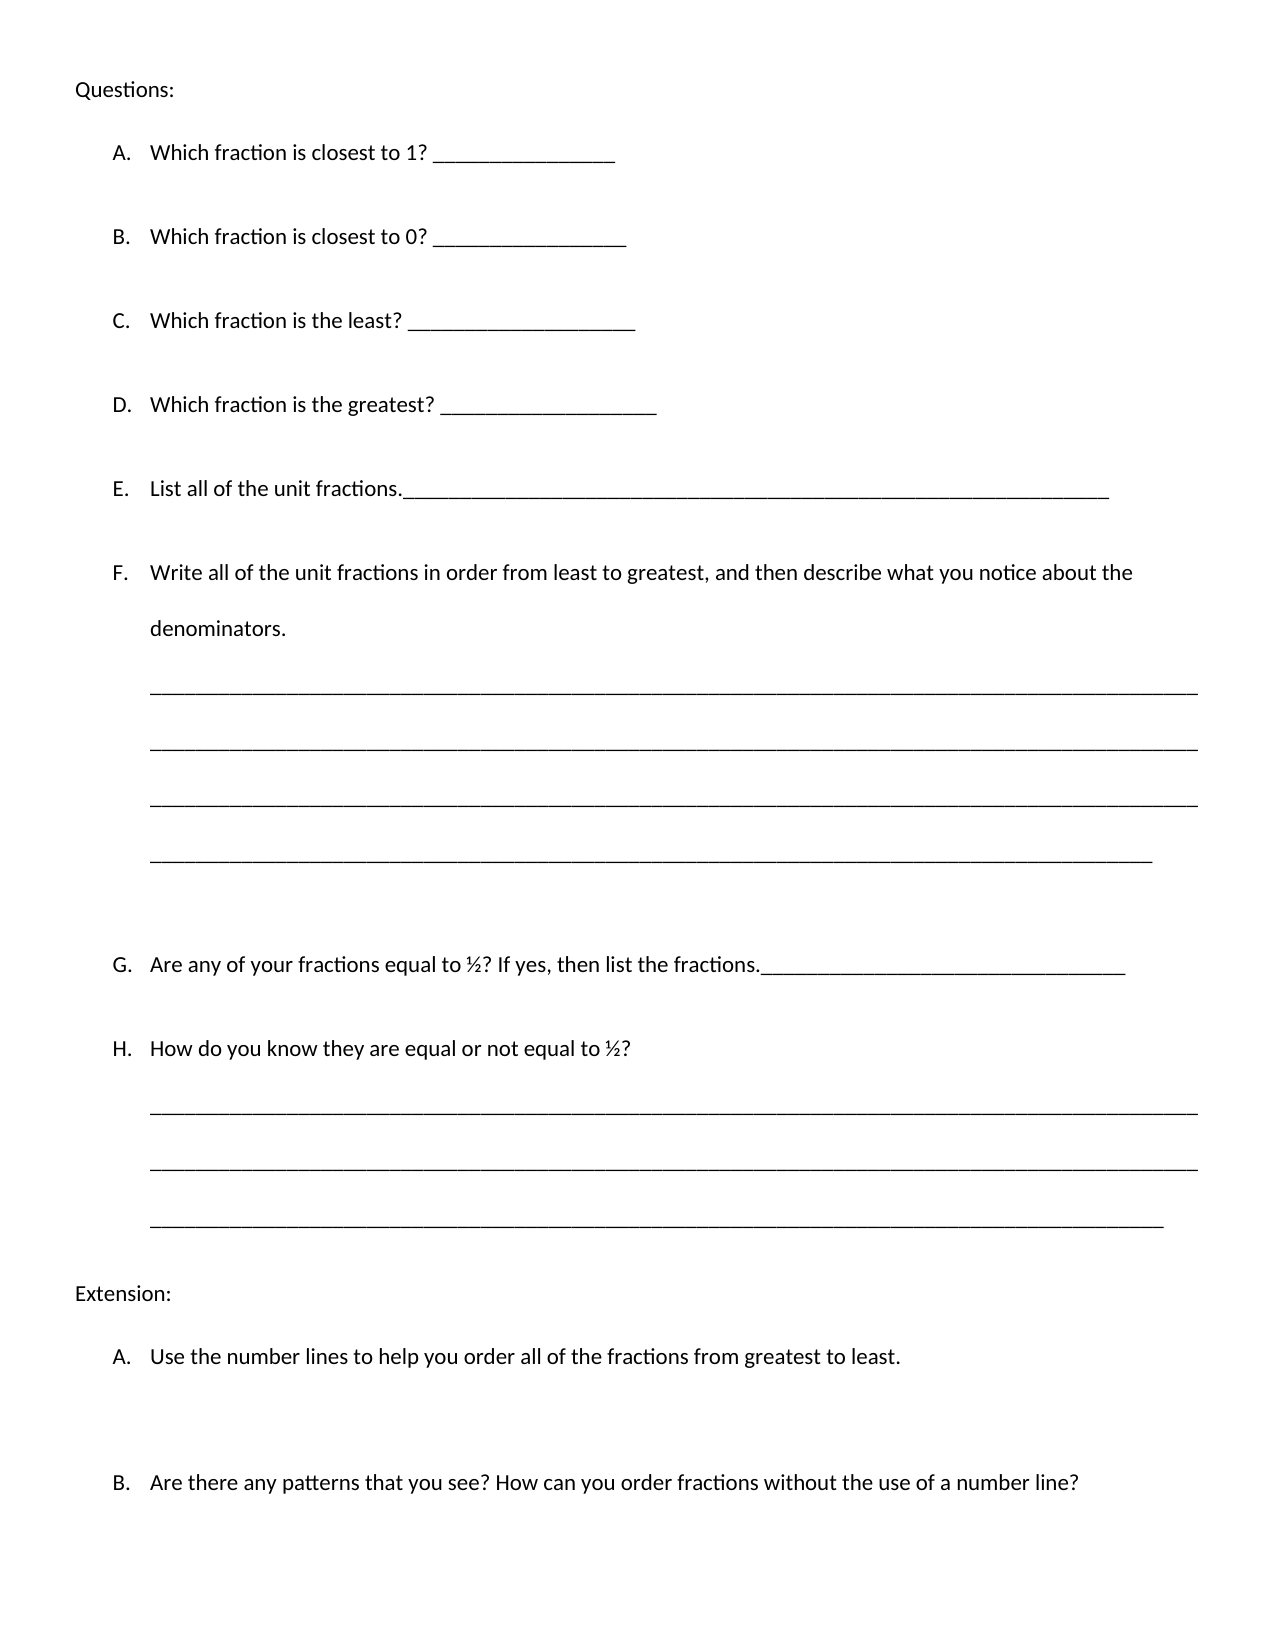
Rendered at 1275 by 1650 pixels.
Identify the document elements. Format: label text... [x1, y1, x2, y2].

list Which fraction is closest to 0? _________________ [112, 222, 1200, 250]
list Which fraction is the greatest? ___________________ [112, 390, 1200, 418]
text Questions: [75, 75, 1200, 103]
list Which fraction is closest to 1? ________________ [112, 138, 1200, 166]
list Are any of your fractions equal to ½? If yes, then list the fractions.________________________________ [112, 950, 1200, 978]
list Use the number lines to help you order all of the fractions from greatest to least. [112, 1342, 1200, 1370]
list Which fraction is the least? ____________________ [112, 306, 1200, 334]
text Extension: [75, 1279, 1200, 1307]
list Are there any patterns that you see? How can you order fractions without the use of a number line? [112, 1468, 1200, 1496]
list How do you know they are equal or not equal to ½? _________________________________________________________________________________________________________________________________________________________________________________________________________________________________________________________________________________ [112, 1034, 1200, 1231]
list Write all of the unit fractions in order from least to greatest, and then describe what you notice about the denominators. ____________________________________________________________________________________________________________________________________________________________________________________________________________________________________________________________________________________________________________________________________________________________________________ [112, 558, 1200, 922]
list List all of the unit fractions.______________________________________________________________ [112, 474, 1200, 502]
